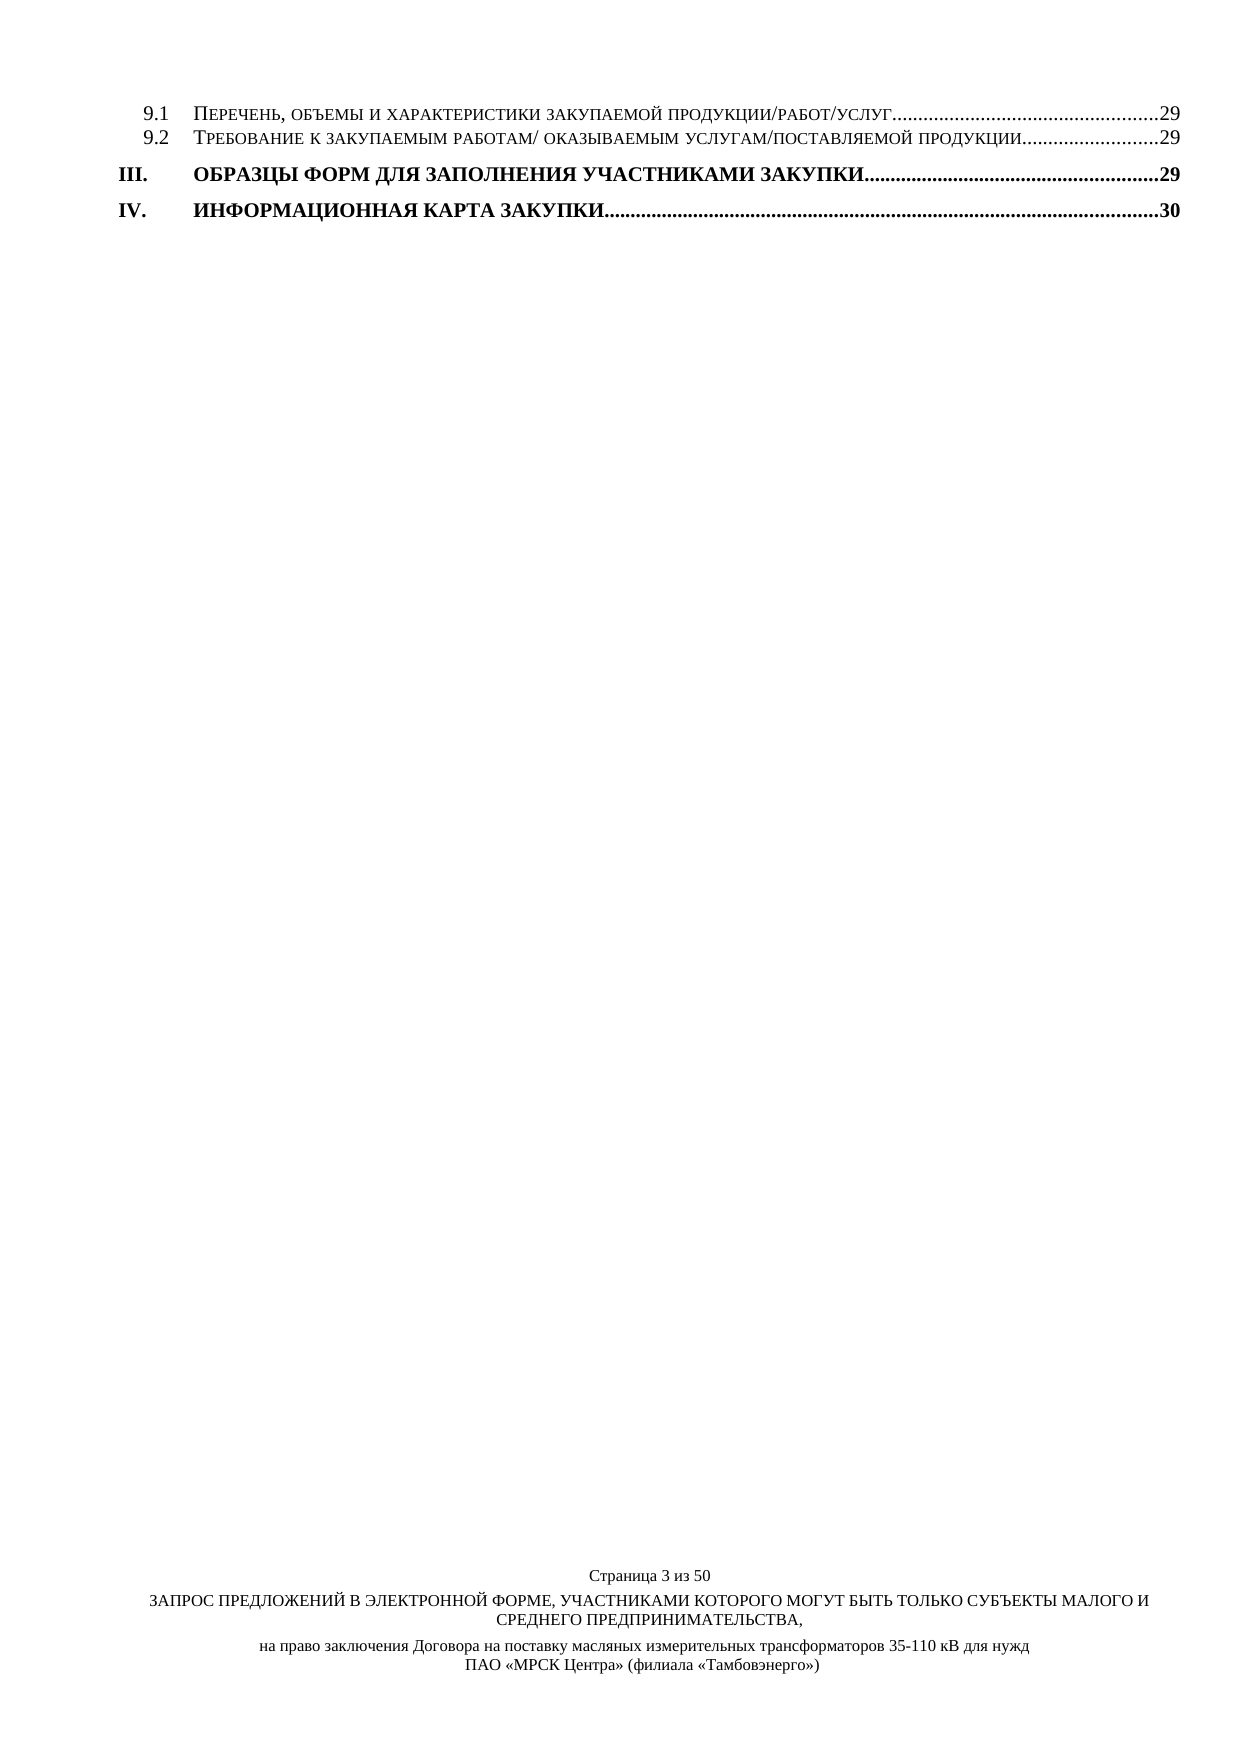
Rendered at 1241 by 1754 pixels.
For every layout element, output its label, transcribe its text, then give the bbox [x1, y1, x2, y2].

text 9.1 Перечень, объемы и характеристики закупаемой продукции/работ/услуг 29 [143, 101, 1181, 125]
text 9.2 Требование к закупаемым работам/ оказываемым услугам/поставляемой продукции 29 [143, 125, 1181, 149]
text III. ОБРАЗЦЫ ФОРМ ДЛЯ ЗАПОЛНЕНИЯ УЧАСТНИКАМИ ЗАКУПКИ 29 [118, 162, 1181, 186]
text IV. ИНФОРМАЦИОННАЯ КАРТА ЗАКУПКИ 30 [118, 198, 1181, 222]
